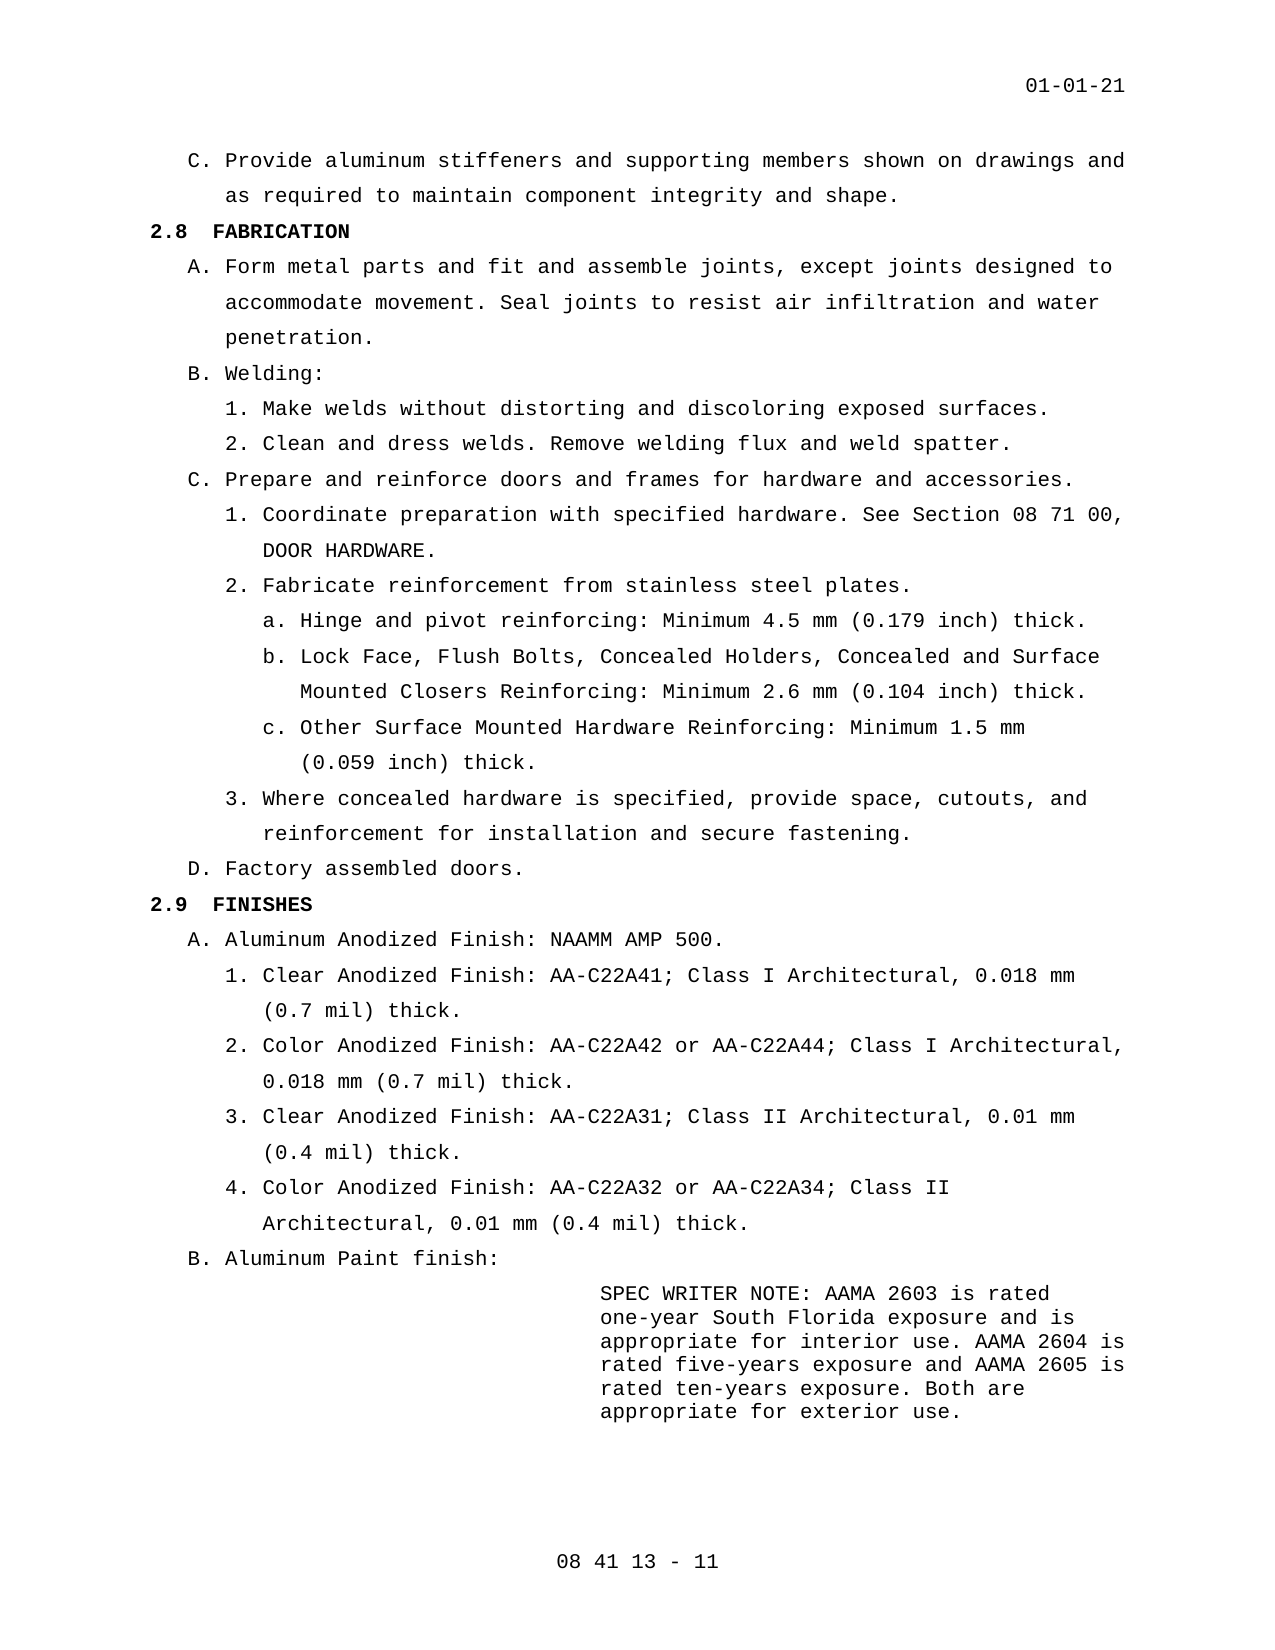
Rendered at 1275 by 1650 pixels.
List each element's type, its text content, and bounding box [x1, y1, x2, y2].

text Welding: [187, 362, 1125, 386]
text Color Anodized Finish: AA-C22A32 or AA-C22A34; Class II Architectural, 0.01 mm (0.4 mil) thick. [225, 1177, 1125, 1236]
text FINISHES [150, 894, 1125, 917]
text Clean and dress welds. Remove welding flux and weld spatter. [225, 433, 1125, 457]
text Other Surface Mounted Hardware Reinforcing: Minimum 1.5 mm (0.059 inch) thick. [262, 717, 1125, 776]
text Clear Anodized Finish: AA-C22A41; Class I Architectural, 0.018 mm (0.7 mil) thick. [225, 964, 1125, 1024]
text Factory assembled doors. [187, 858, 1125, 882]
text Aluminum Paint finish: [187, 1248, 1125, 1272]
text Clear Anodized Finish: AA-C22A31; Class II Architectural, 0.01 mm (0.4 mil) thick. [225, 1106, 1125, 1165]
text Lock Face, Flush Bolts, Concealed Holders, Concealed and Surface Mounted Closers Reinforcing: Minimum 2.6 mm (0.104 inch) thick. [262, 646, 1125, 705]
text Where concealed hardware is specified, provide space, cutouts, and reinforcement for installation and secure fastening. [225, 787, 1125, 847]
text SPEC WRITER NOTE: AAMA 2603 is rated one-year South Florida exposure and is appropriate for interior use. AAMA 2604 is rated five-years exposure and AAMA 2605 is rated ten-years exposure. Both are appropriate for exterior use. [600, 1283, 1125, 1425]
text Form metal parts and fit and assemble joints, except joints designed to accommodate movement. Seal joints to resist air infiltration and water penetration. [187, 256, 1125, 351]
text Coordinate preparation with specified hardware. See Section 08 71 00, DOOR HARDWARE. [225, 504, 1125, 563]
text Aluminum Anodized Finish: NAAMM AMP 500. [187, 929, 1125, 953]
text Color Anodized Finish: AA-C22A42 or AA-C22A44; Class I Architectural, 0.018 mm (0.7 mil) thick. [225, 1035, 1125, 1094]
text Fabricate reinforcement from stainless steel plates. [225, 575, 1125, 599]
text FABRICATION [150, 221, 1125, 244]
text Prepare and reinforce doors and frames for hardware and accessories. [187, 469, 1125, 492]
text Hinge and pivot reinforcing: Minimum 4.5 mm (0.179 inch) thick. [262, 610, 1125, 634]
text Provide aluminum stiffeners and supporting members shown on drawings and as required to maintain component integrity and shape. [187, 150, 1125, 209]
text Make welds without distorting and discoloring exposed surfaces. [225, 398, 1125, 422]
